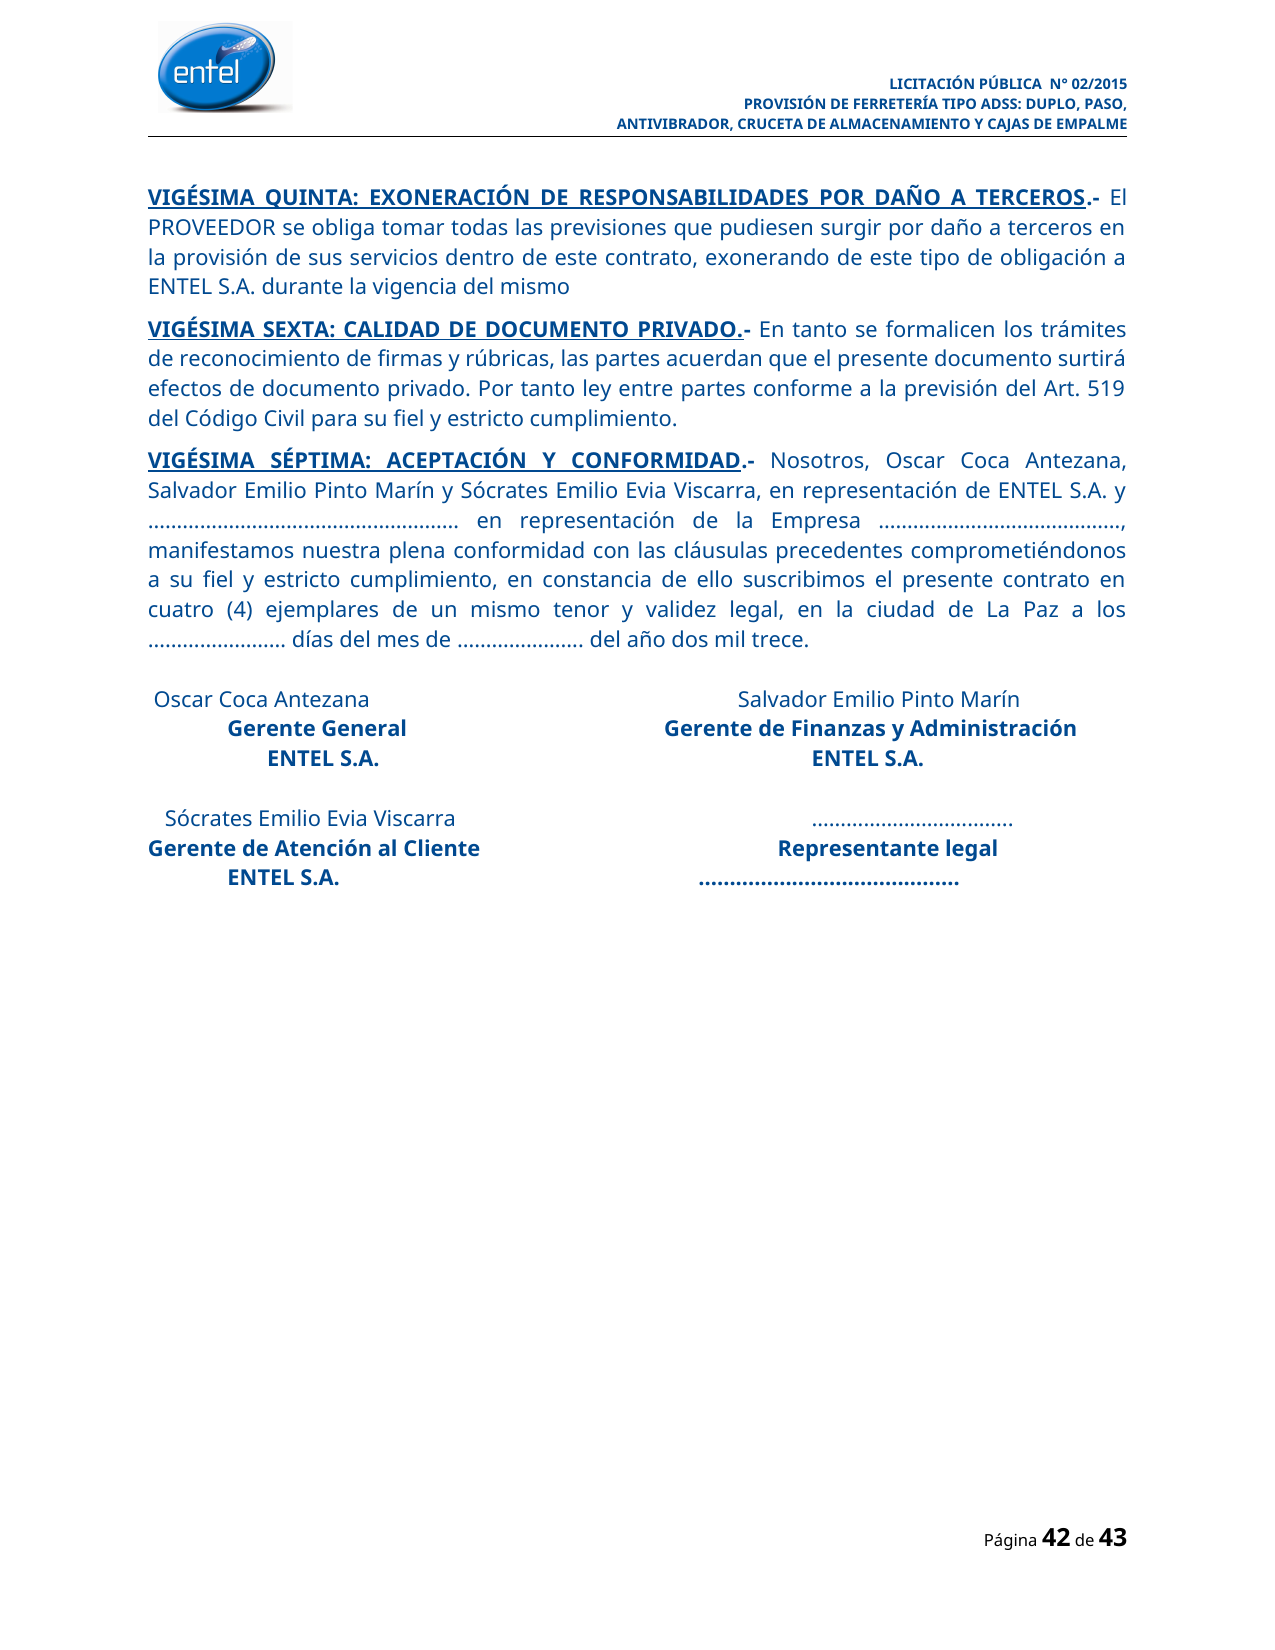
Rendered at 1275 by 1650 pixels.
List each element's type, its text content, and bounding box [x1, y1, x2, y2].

text VIGÉSIMA QUINTA: EXONERACIÓN DE RESPONSABILIDADES POR DAÑO A TERCEROS.- El PROVEEDOR se obliga tomar todas las previsiones que pudiesen surgir por daño a terceros en la provisión de sus servicios dentro de este contrato, exonerando de este tipo de obligación a ENTEL S.A. durante la vigencia del mismo [148, 182, 1127, 301]
text Gerente General Gerente de Finanzas y Administración [148, 713, 1123, 743]
text VIGÉSIMA SÉPTIMA: ACEPTACIÓN Y CONFORMIDAD.- Nosotros, Oscar Coca Antezana, Salvador Emilio Pinto Marín y Sócrates Emilio Evia Viscarra, en representación de ENTEL S.A. y ……………………………………………… en representación de la Empresa ……………………………………, manifestamos nuestra plena conformidad con las cláusulas precedentes comprometiéndonos a su fiel y estricto cumplimiento, en constancia de ello suscribimos el presente contrato en cuatro (4) ejemplares de un mismo tenor y validez legal, en la ciudad de La Paz a los …………………… días del mes de …………………. del año dos mil trece. [148, 445, 1127, 654]
text Sócrates Emilio Evia Viscarra …………………………….. [148, 803, 1123, 833]
text ENTEL S.A. …………………………………… [148, 862, 1123, 892]
text ENTEL S.A. ENTEL S.A. [148, 743, 1123, 773]
text Oscar Coca Antezana Salvador Emilio Pinto Marín [148, 684, 1127, 713]
text VIGÉSIMA SEXTA: CALIDAD DE DOCUMENTO PRIVADO.- En tanto se formalicen los trámites de reconocimiento de firmas y rúbricas, las partes acuerdan que el presente documento surtirá efectos de documento privado. Por tanto ley entre partes conforme a la previsión del Art. 519 del Código Civil para su fiel y estricto cumplimiento. [148, 314, 1127, 433]
picture [157, 21, 293, 113]
text Gerente de Atención al Cliente Representante legal [148, 833, 1123, 862]
